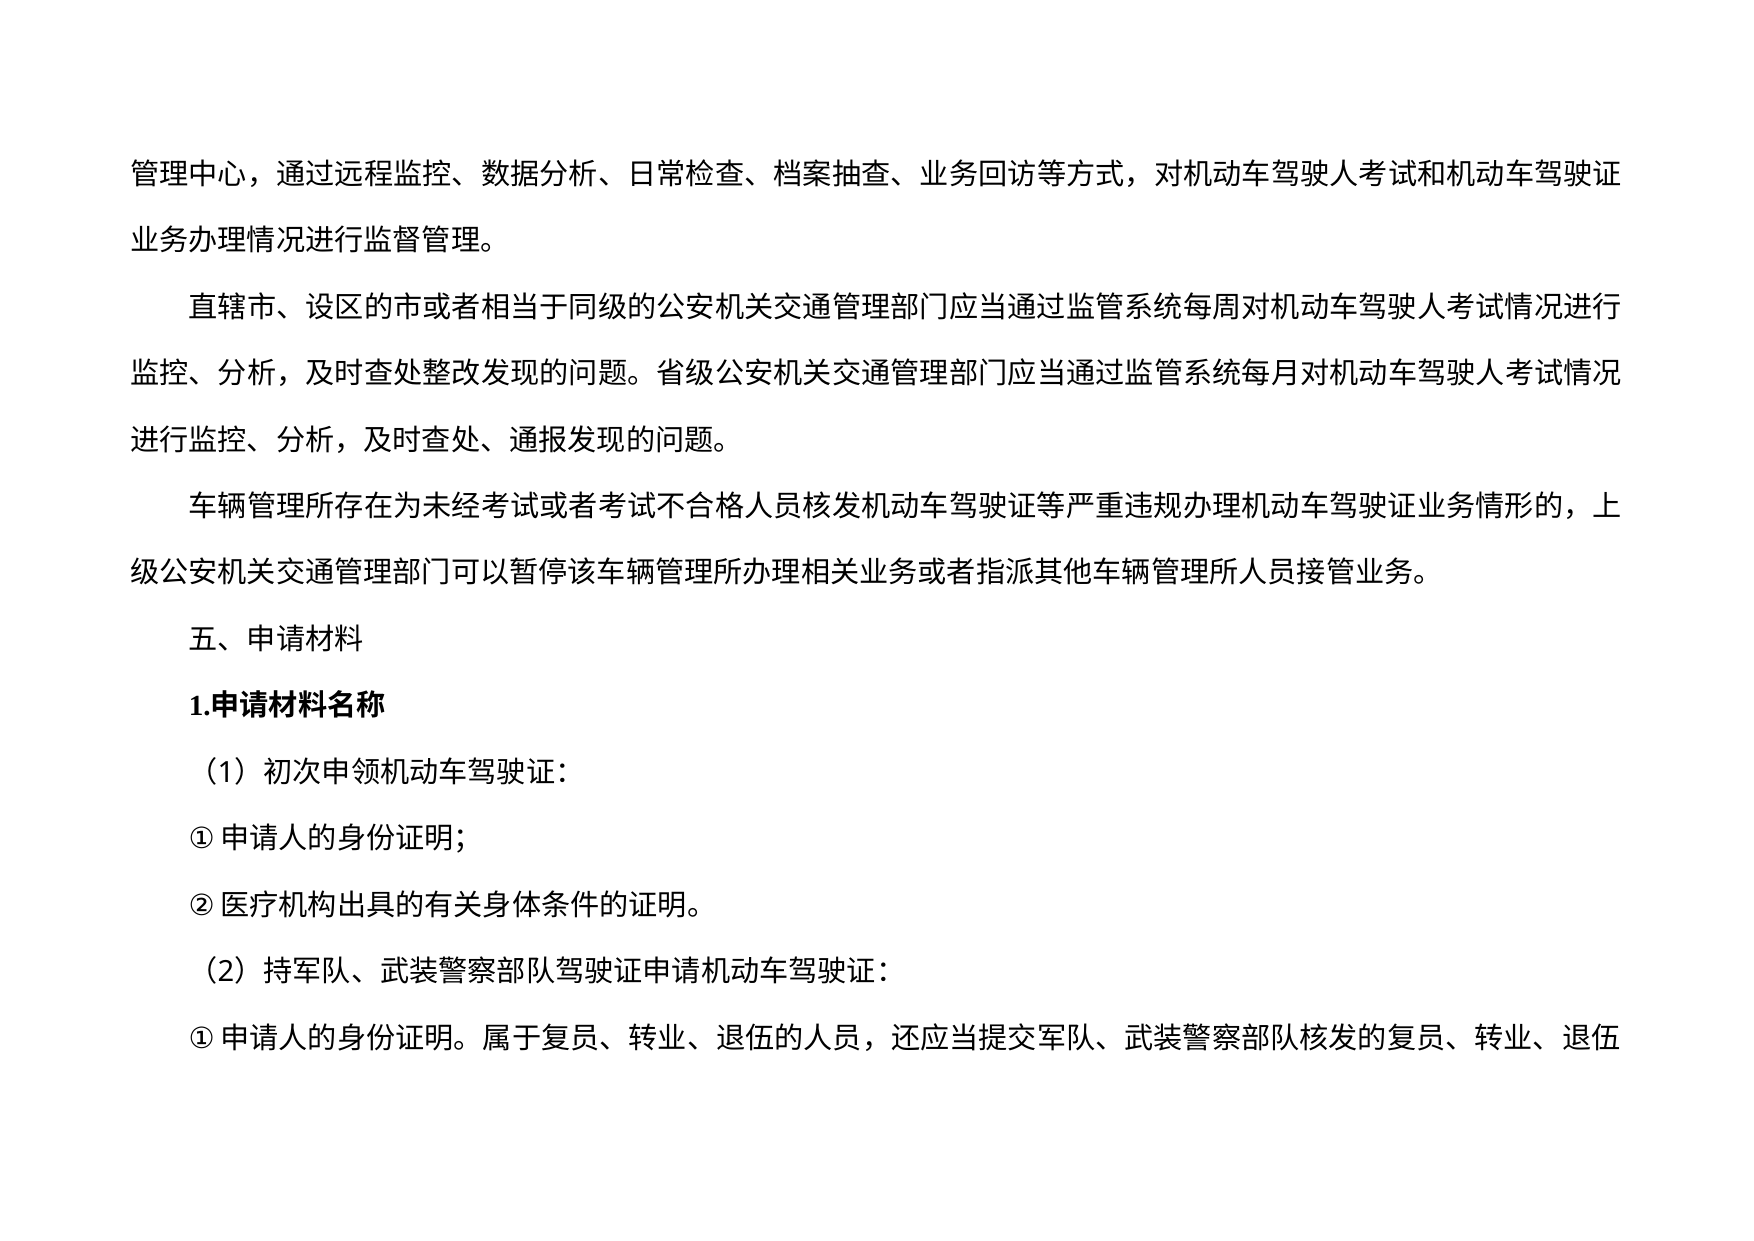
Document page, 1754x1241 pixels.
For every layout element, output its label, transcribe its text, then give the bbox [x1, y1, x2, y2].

text ②医疗机构出具的有关身体条件的证明。 [130, 869, 1624, 936]
text ①申请人的身份证明； [130, 803, 1624, 869]
text （1）初次申领机动车驾驶证： [130, 736, 1624, 803]
text 直辖市、设区的市或者相当于同级的公安机关交通管理部门应当通过监管系统每周对机动车驾驶人考试情况进行监控、分析，及时查处整改发现的问题。省级公安机关交通管理部门应当通过监管系统每月对机动车驾驶人考试情况进行监控、分析，及时查处、通报发现的问题。 [130, 271, 1624, 471]
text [130, 1002, 1624, 1069]
list 1.申请材料名称 [130, 670, 1624, 736]
text （2）持军队、武装警察部队驾驶证申请机动车驾驶证： [130, 936, 1624, 1002]
text 车辆管理所存在为未经考试或者考试不合格人员核发机动车驾驶证等严重违规办理机动车驾驶证业务情形的，上级公安机关交通管理部门可以暂停该车辆管理所办理相关业务或者指派其他车辆管理所人员接管业务。 [130, 471, 1624, 603]
list 五、申请材料 [130, 603, 1624, 670]
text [130, 138, 1624, 271]
